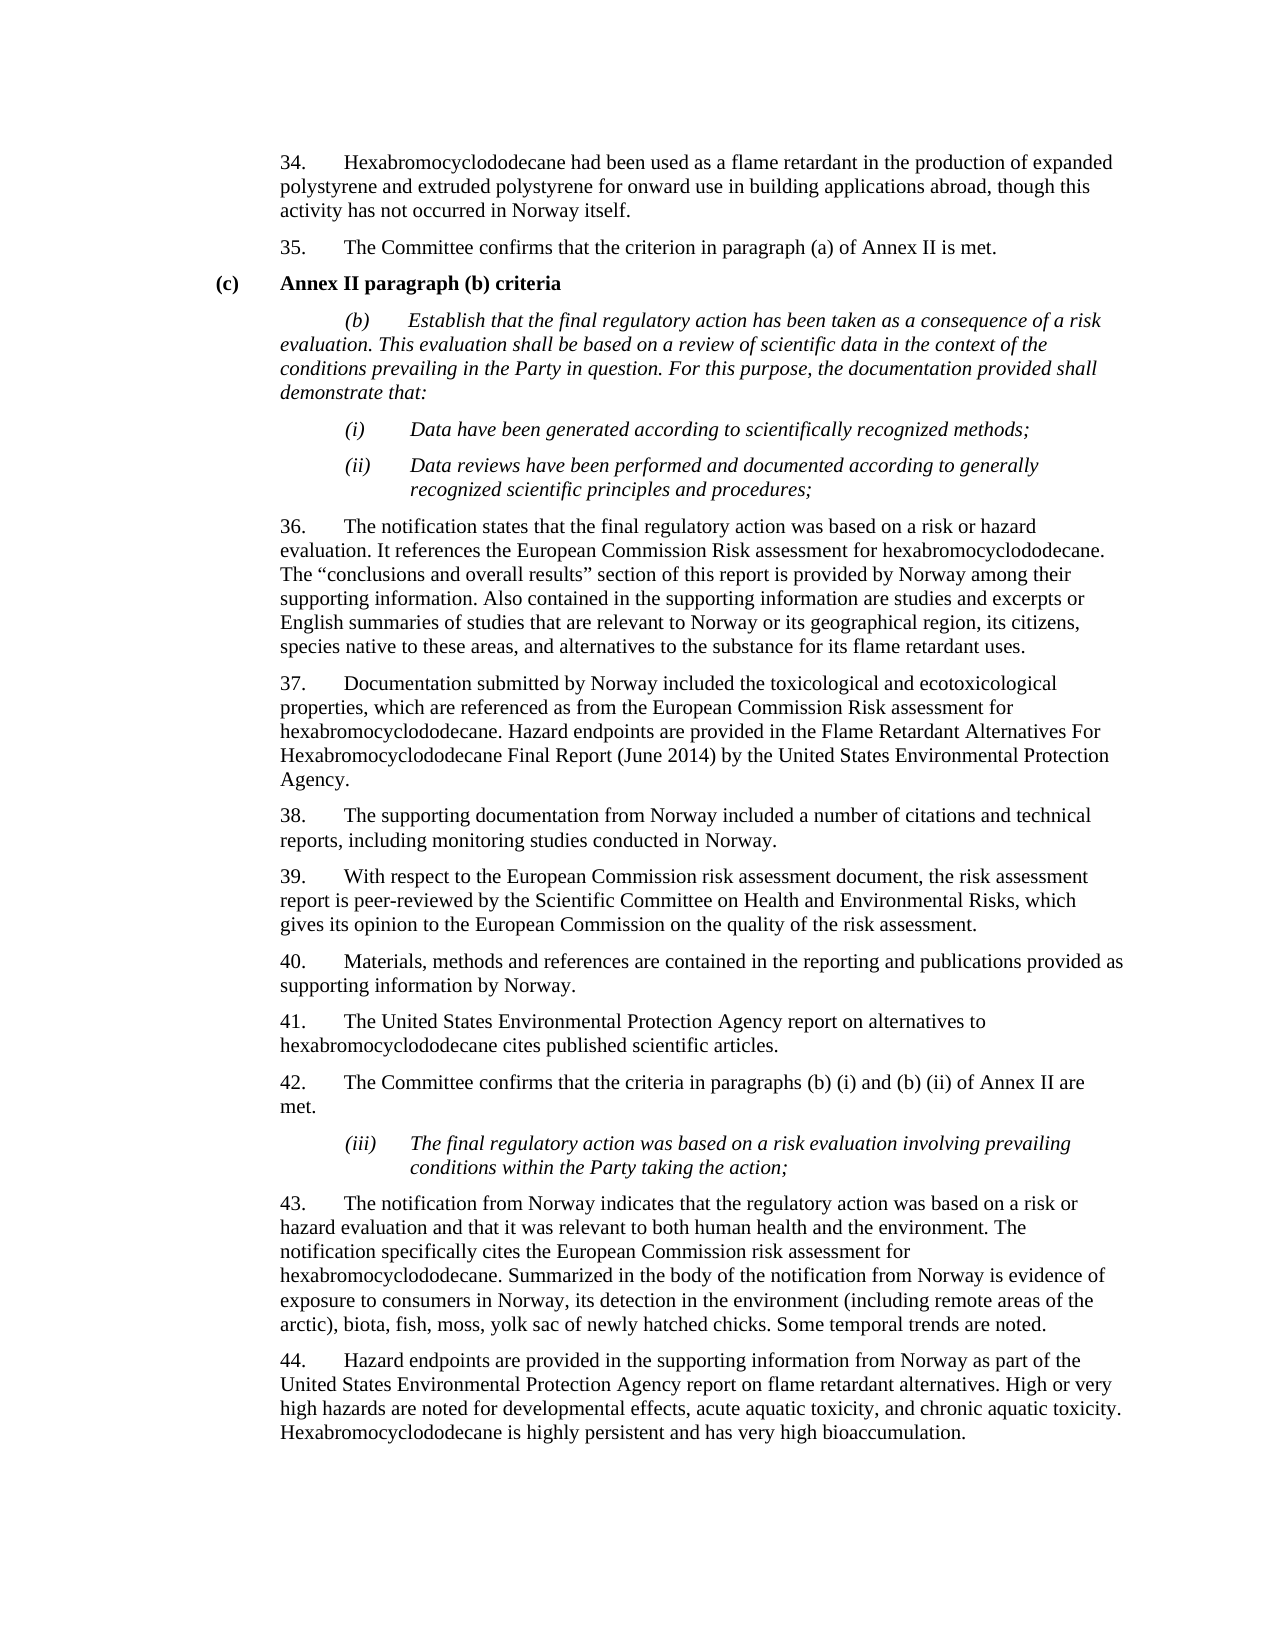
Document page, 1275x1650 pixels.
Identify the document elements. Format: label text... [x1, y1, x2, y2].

text (iii) The final regulatory action was based on a risk evaluation involving prevailing conditions within the Party taking the action; [345, 1131, 1125, 1179]
list Hexabromocyclododecane had been used as a flame retardant in the production of expanded polystyrene and extruded polystyrene for onward use in building applications abroad, though this activity has not occurred in Norway itself. [280, 150, 1125, 222]
list The notification states that the final regulatory action was based on a risk or hazard evaluation. It references the European Commission Risk assessment for hexabromocyclododecane. The “conclusions and overall results” section of this report is provided by Norway among their supporting information. Also contained in the supporting information are studies and excerpts or English summaries of studies that are relevant to Norway or its geographical region, its citizens, species native to these areas, and alternatives to the substance for its flame retardant uses. [280, 514, 1125, 658]
list The notification from Norway indicates that the regulatory action was based on a risk or hazard evaluation and that it was relevant to both human health and the environment. The notification specifically cites the European Commission risk assessment for hexabromocyclododecane. Summarized in the body of the notification from Norway is evidence of exposure to consumers in Norway, its detection in the environment (including remote areas of the arctic), biota, fish, moss, yolk sac of newly hatched chicks. Some temporal trends are noted. [280, 1191, 1125, 1336]
text (ii) Data reviews have been performed and documented according to generally recognized scientific principles and procedures; [345, 453, 1125, 501]
list With respect to the European Commission risk assessment document, the risk assessment report is peer-reviewed by the Scientific Committee on Health and Environmental Risks, which gives its opinion to the European Commission on the quality of the risk assessment. [280, 864, 1125, 936]
text (c) Annex II paragraph (b) criteria [150, 271, 1095, 295]
list Hazard endpoints are provided in the supporting information from Norway as part of the United States Environmental Protection Agency report on flame retardant alternatives. High or very high hazards are noted for developmental effects, acute aquatic toxicity, and chronic aquatic toxicity. Hexabromocyclododecane is highly persistent and has very high bioaccumulation. [280, 1348, 1125, 1444]
list Materials, methods and references are contained in the reporting and publications provided as supporting information by Norway. [280, 949, 1125, 997]
list The United States Environmental Protection Agency report on alternatives to hexabromocyclododecane cites published scientific articles. [280, 1009, 1125, 1057]
list Documentation submitted by Norway included the toxicological and ecotoxicological properties, which are referenced as from the European Commission Risk assessment for hexabromocyclododecane. Hazard endpoints are provided in the Flame Retardant Alternatives For Hexabromocyclododecane Final Report (June 2014) by the United States Environmental Protection Agency. [280, 671, 1125, 791]
text (i) Data have been generated according to scientifically recognized methods; [345, 417, 1125, 441]
list The Committee confirms that the criteria in paragraphs (b) (i) and (b) (ii) of Annex II are met. [280, 1070, 1125, 1118]
text (b) Establish that the final regulatory action has been taken as a consequence of a risk evaluation. This evaluation shall be based on a review of scientific data in the context of the conditions prevailing in the Party in question. For this purpose, the documentation provided shall demonstrate that: [280, 308, 1125, 404]
list The Committee confirms that the criterion in paragraph (a) of Annex II is met. [280, 235, 1125, 259]
list The supporting documentation from Norway included a number of citations and technical reports, including monitoring studies conducted in Norway. [280, 803, 1125, 852]
